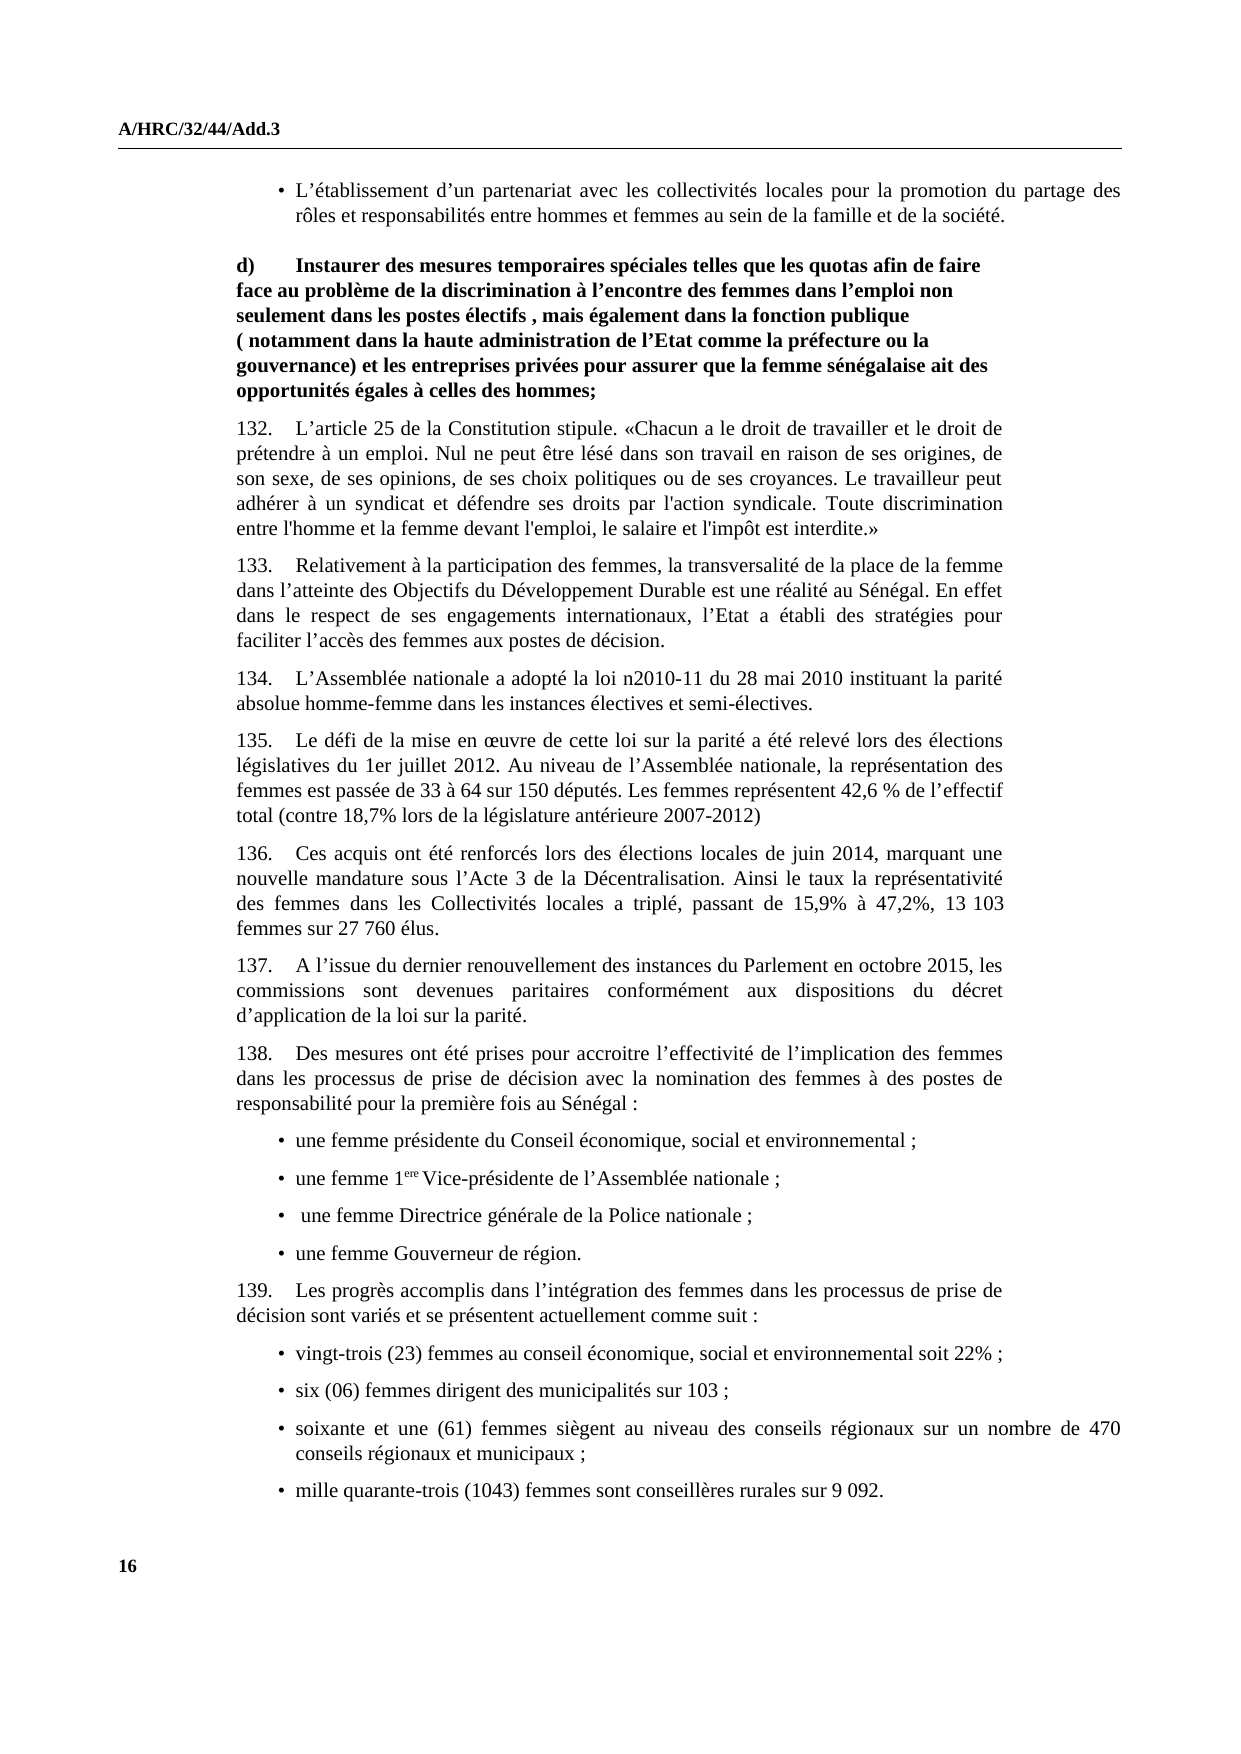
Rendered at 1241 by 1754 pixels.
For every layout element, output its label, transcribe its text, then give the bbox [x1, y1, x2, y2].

list A l’issue du dernier renouvellement des instances du Parlement en octobre 2015, les commissions sont devenues paritaires conformément aux dispositions du décret d’application de la loi sur la parité. [236, 952, 1004, 1027]
text six (06) femmes dirigent des municipalités sur 103 ; [278, 1377, 1122, 1402]
list Le défi de la mise en œuvre de cette loi sur la parité a été relevé lors des élections législatives du 1er juillet 2012. Au niveau de l’Assemblée nationale, la représentation des femmes est passée de 33 à 64 sur 150 députés. Les femmes représentent 42,6 % de l’effectif total (contre 18,7% lors de la législature antérieure 2007-2012) [236, 727, 1004, 827]
list Instaurer des mesures temporaires spéciales telles que les quotas afin de faire face au problème de la discrimination à l’encontre des femmes dans l’emploi non seulement dans les postes électifs , mais également dans la fonction publique ( notamment dans la haute administration de l’Etat comme la préfecture ou la gouvernance) et les entreprises privées pour assurer que la femme sénégalaise ait des opportunités égales à celles des hommes; [236, 252, 1004, 402]
text une femme Gouverneur de région. [278, 1240, 1122, 1265]
text vingt-trois (23) femmes au conseil économique, social et environnemental soit 22% ; [278, 1340, 1122, 1365]
text mille quarante-trois (1043) femmes sont conseillères rurales sur 9 092. [278, 1477, 1122, 1502]
list Les progrès accomplis dans l’intégration des femmes dans les processus de prise de décision sont variés et se présentent actuellement comme suit : [236, 1277, 1004, 1327]
list L’article 25 de la Constitution stipule. «Chacun a le droit de travailler et le droit de prétendre à un emploi. Nul ne peut être lésé dans son travail en raison de ses origines, de son sexe, de ses opinions, de ses choix politiques ou de ses croyances. Le travailleur peut adhérer à un syndicat et défendre ses droits par l'action syndicale. Toute discrimination entre l'homme et la femme devant l'emploi, le salaire et l'impôt est interdite.» [236, 415, 1004, 540]
list Ces acquis ont été renforcés lors des élections locales de juin 2014, marquant une nouvelle mandature sous l’Acte 3 de la Décentralisation. Ainsi le taux la représentativité des femmes dans les Collectivités locales a triplé, passant de 15,9% à 47,2%, 13 103 femmes sur 27 760 élus. [236, 840, 1004, 940]
list Relativement à la participation des femmes, la transversalité de la place de la femme dans l’atteinte des Objectifs du Développement Durable est une réalité au Sénégal. En effet dans le respect de ses engagements internationaux, l’Etat a établi des stratégies pour faciliter l’accès des femmes aux postes de décision. [236, 552, 1004, 652]
list Des mesures ont été prises pour accroitre l’effectivité de l’implication des femmes dans les processus de prise de décision avec la nomination des femmes à des postes de responsabilité pour la première fois au Sénégal : [236, 1040, 1004, 1115]
text une femme 1ere Vice-présidente de l’Assemblée nationale ; [278, 1165, 1122, 1190]
text une femme présidente du Conseil économique, social et environnemental ; [278, 1127, 1122, 1152]
list L’Assemblée nationale a adopté la loi n2010-11 du 28 mai 2010 instituant la parité absolue homme-femme dans les instances électives et semi-électives. [236, 665, 1004, 715]
text soixante et une (61) femmes siègent au niveau des conseils régionaux sur un nombre de 470 conseils régionaux et municipaux ; [278, 1415, 1122, 1465]
text L’établissement d’un partenariat avec les collectivités locales pour la promotion du partage des rôles et responsabilités entre hommes et femmes au sein de la famille et de la société. [278, 177, 1122, 227]
text une femme Directrice générale de la Police nationale ; [278, 1202, 1122, 1227]
